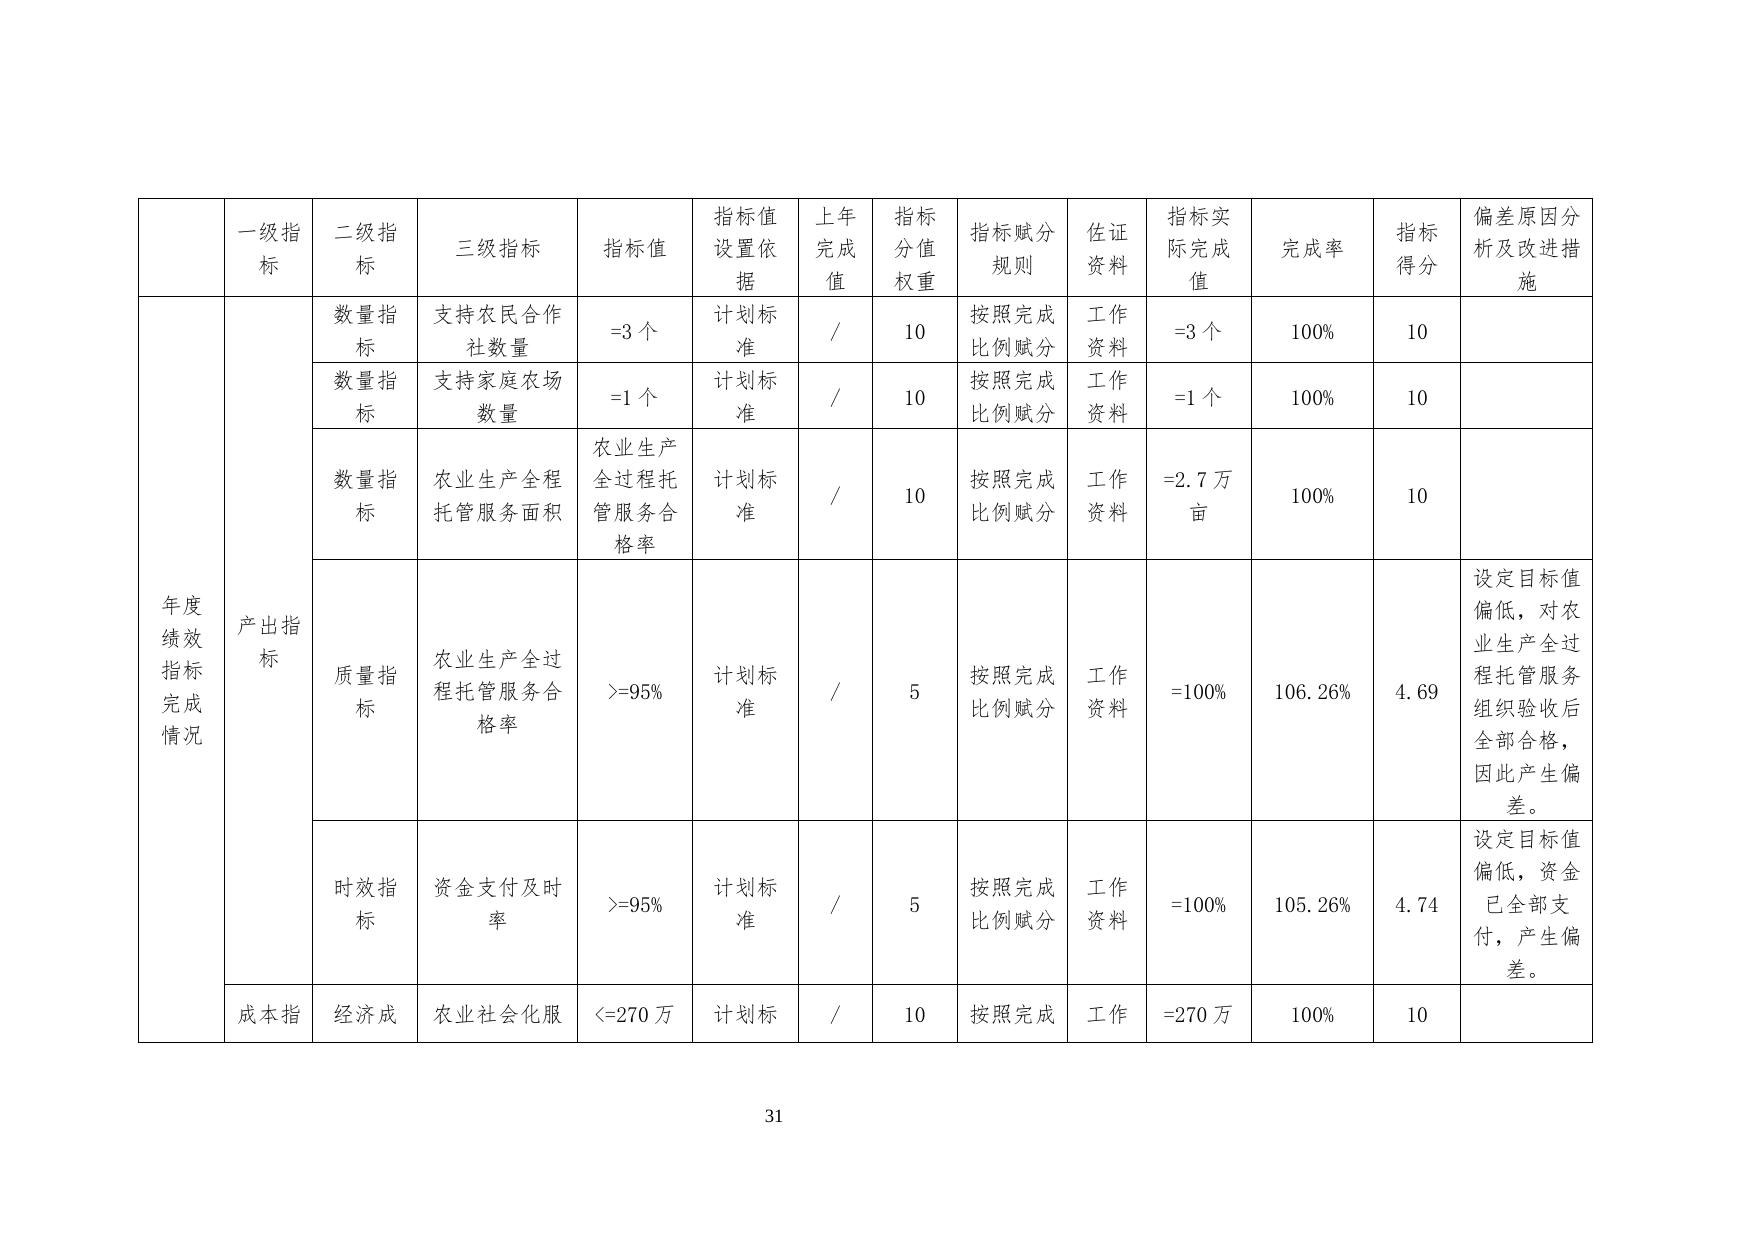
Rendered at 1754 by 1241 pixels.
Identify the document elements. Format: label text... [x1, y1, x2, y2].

table_cell 计划标准 [693, 821, 798, 984]
table_cell 10 [1374, 363, 1460, 428]
table_cell 4.69 [1374, 560, 1460, 820]
table_cell =1个 [1147, 363, 1251, 428]
table_cell 10 [1374, 297, 1460, 362]
table_cell 按照完成比例赋分 [958, 821, 1067, 984]
table_cell 100% [1252, 363, 1373, 428]
table_cell 设定目标值偏低，资金已全部支付，产生偏差。 [1461, 821, 1592, 984]
table_cell =2.7万亩 [1147, 429, 1251, 559]
table_cell 指标值设置依据 [693, 199, 798, 296]
table_cell 一级指标 [225, 199, 312, 296]
table_cell / [799, 985, 872, 1042]
table_cell 工作资料 [1068, 821, 1146, 984]
table_cell 计划标准 [693, 297, 798, 362]
table_cell 完成率 [1252, 199, 1373, 296]
table_cell 时效指标 [313, 821, 417, 984]
table_cell =3个 [578, 297, 692, 362]
table_cell / [799, 363, 872, 428]
table_cell 支持农民合作社数量 [418, 297, 577, 362]
table_cell 计划标准 [693, 560, 798, 820]
table_cell 10 [873, 429, 957, 559]
table_cell =100% [1147, 821, 1251, 984]
table_cell 经济成本指标 [313, 985, 417, 1042]
table_cell =1个 [578, 363, 692, 428]
table_cell 上年完成值 [799, 199, 872, 296]
table_cell 工作资料 [1068, 363, 1146, 428]
table_cell 按照完成比例赋分 [958, 985, 1067, 1042]
table_cell 105.26% [1252, 821, 1373, 984]
table_cell 设定目标值偏低，对农业生产全过程托管服务组织验收后全部合格，因此产生偏差。 [1461, 560, 1592, 820]
table_cell 工作资料 [1068, 985, 1146, 1042]
table_cell 工作资料 [1068, 429, 1146, 559]
table_cell 指标得分 [1374, 199, 1460, 296]
table_cell [1461, 363, 1592, 428]
table_cell [1461, 297, 1592, 362]
table_cell 指标分值权重 [873, 199, 957, 296]
table_cell 指标值 [578, 199, 692, 296]
table_cell [139, 199, 224, 296]
table_cell 计划标准 [693, 429, 798, 559]
table_cell 5 [873, 821, 957, 984]
table_cell 农业生产全过程托管服务合格率 [578, 429, 692, 559]
table_cell <=270万元 [578, 985, 692, 1042]
table_cell 支持家庭农场数量 [418, 363, 577, 428]
table_cell 工作资料 [1068, 560, 1146, 820]
table_cell 4.74 [1374, 821, 1460, 984]
table_cell / [799, 429, 872, 559]
table_cell [1461, 429, 1592, 559]
table_cell 年度绩效指标完成情况 [139, 297, 224, 1042]
table_cell 计划标准 [693, 985, 798, 1042]
table_cell 10 [873, 297, 957, 362]
table_cell 农业社会化服务经费 [418, 985, 577, 1042]
table_cell 资金支付及时率 [418, 821, 577, 984]
table_cell [1461, 985, 1592, 1042]
table_cell / [799, 560, 872, 820]
table_cell 10 [873, 363, 957, 428]
table_cell 10 [1374, 429, 1460, 559]
table_cell =3个 [1147, 297, 1251, 362]
table_cell 数量指标 [313, 429, 417, 559]
table_cell 按照完成比例赋分 [958, 560, 1067, 820]
table_cell 质量指标 [313, 560, 417, 820]
table_cell 数量指标 [313, 297, 417, 362]
table_cell =270万元 [1147, 985, 1251, 1042]
table_cell 按照完成比例赋分 [958, 363, 1067, 428]
table_cell / [799, 821, 872, 984]
table_cell 100% [1252, 429, 1373, 559]
table_cell 100% [1252, 297, 1373, 362]
table_cell 佐证资料 [1068, 199, 1146, 296]
table_cell 10 [1374, 985, 1460, 1042]
table_cell 二级指标 [313, 199, 417, 296]
table_cell 产出指标 [225, 297, 312, 984]
table_cell 工作资料 [1068, 297, 1146, 362]
table_cell =100% [1147, 560, 1251, 820]
table_cell >=95% [578, 560, 692, 820]
table_cell 指标赋分规则 [958, 199, 1067, 296]
table_cell / [799, 297, 872, 362]
table_cell 三级指标 [418, 199, 577, 296]
table_cell 农业生产全程托管服务面积 [418, 429, 577, 559]
table_cell 按照完成比例赋分 [958, 429, 1067, 559]
table_cell 指标实际完成值 [1147, 199, 1251, 296]
table_cell 计划标准 [693, 363, 798, 428]
table_cell 数量指标 [313, 363, 417, 428]
table_cell 5 [873, 560, 957, 820]
table_cell 农业生产全过程托管服务合格率 [418, 560, 577, 820]
table_cell >=95% [578, 821, 692, 984]
table_cell 10 [873, 985, 957, 1042]
table_cell 106.26% [1252, 560, 1373, 820]
table_cell 100% [1252, 985, 1373, 1042]
table_cell 按照完成比例赋分 [958, 297, 1067, 362]
table_cell 成本指标 [225, 985, 312, 1042]
table_cell 偏差原因分析及改进措施 [1461, 199, 1592, 296]
